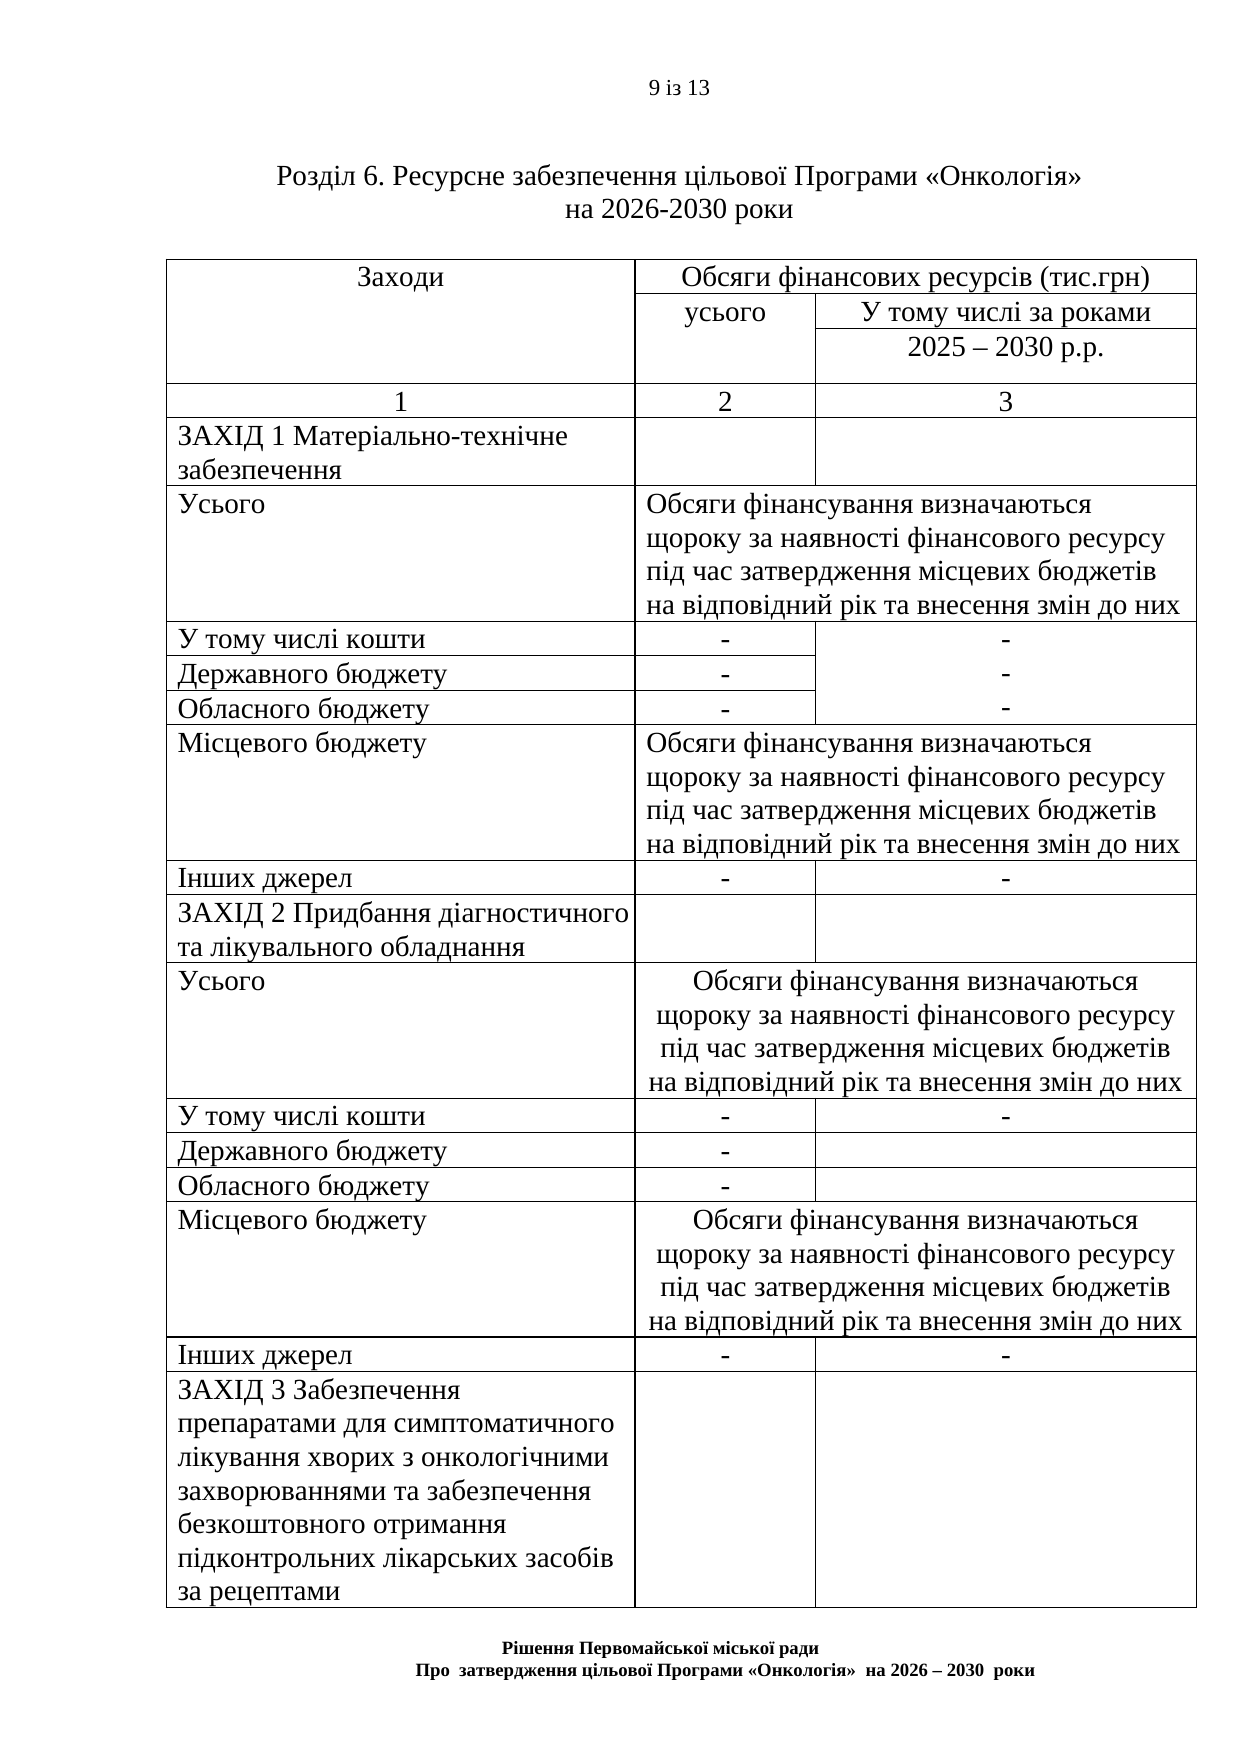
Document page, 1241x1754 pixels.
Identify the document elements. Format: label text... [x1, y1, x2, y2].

table_cell ЗАХІД 1 Матеріально-технічне забезпечення [167, 418, 634, 485]
table_cell У тому числі кошти [167, 1099, 634, 1132]
table_cell [636, 418, 815, 485]
table_cell Обласного бюджету [167, 1168, 634, 1201]
table_cell [636, 895, 815, 962]
table_cell Усього [167, 486, 634, 621]
table_cell [816, 1168, 1196, 1201]
table_cell - [816, 861, 1196, 894]
table_cell У тому числі за роками [816, 294, 1196, 328]
table_cell - [636, 1099, 815, 1132]
table_cell - - - [816, 622, 1196, 724]
table_cell Місцевого бюджету [167, 1202, 634, 1336]
table_cell 1 [167, 384, 634, 417]
table_cell 2 [636, 384, 815, 417]
table_cell - [636, 656, 815, 690]
table_cell [636, 1372, 815, 1607]
table_cell Інших джерел [167, 861, 634, 894]
table_cell - [636, 1168, 815, 1201]
table_cell Місцевого бюджету [167, 725, 634, 859]
table_cell Обласного бюджету [167, 691, 634, 724]
table_header Обсяги фінансових ресурсів (тис.грн) [636, 260, 1196, 293]
table_cell 3 [816, 384, 1196, 417]
table_cell - [636, 622, 815, 655]
table_cell Державного бюджету [167, 656, 634, 690]
table_cell [816, 895, 1196, 962]
table_cell - [636, 691, 815, 724]
table_cell - [636, 1133, 815, 1167]
table_header Заходи [167, 260, 634, 383]
table_cell Усього [167, 963, 634, 1097]
table_cell У тому числі кошти [167, 622, 634, 655]
table_cell ЗАХІД 3 Забезпечення препаратами для симптоматичного лікування хворих з онкологічними захворюваннями та забезпечення безкоштовного отримання підконтрольних лікарських засобів за рецептами [167, 1372, 634, 1607]
table_cell Державного бюджету [167, 1133, 634, 1167]
table_cell - [816, 1099, 1196, 1132]
table_cell ЗАХІД 2 Придбання діагностичного та лікувального обладнання [167, 895, 634, 962]
table_cell 2025 – 2030 р.р. [816, 329, 1196, 383]
table_cell - [636, 861, 815, 894]
table_cell - [636, 1338, 815, 1371]
table_cell Інших джерел [167, 1338, 634, 1371]
table_cell [816, 418, 1196, 485]
text на 2026-2030 роки [177, 191, 1181, 225]
table_cell - [816, 1338, 1196, 1371]
text Розділ 6. Ресурсне забезпечення цільової Програми «Онкологія» [177, 158, 1181, 191]
table_cell [816, 1372, 1196, 1607]
table_cell усього [636, 294, 815, 383]
table_cell [816, 1133, 1196, 1167]
